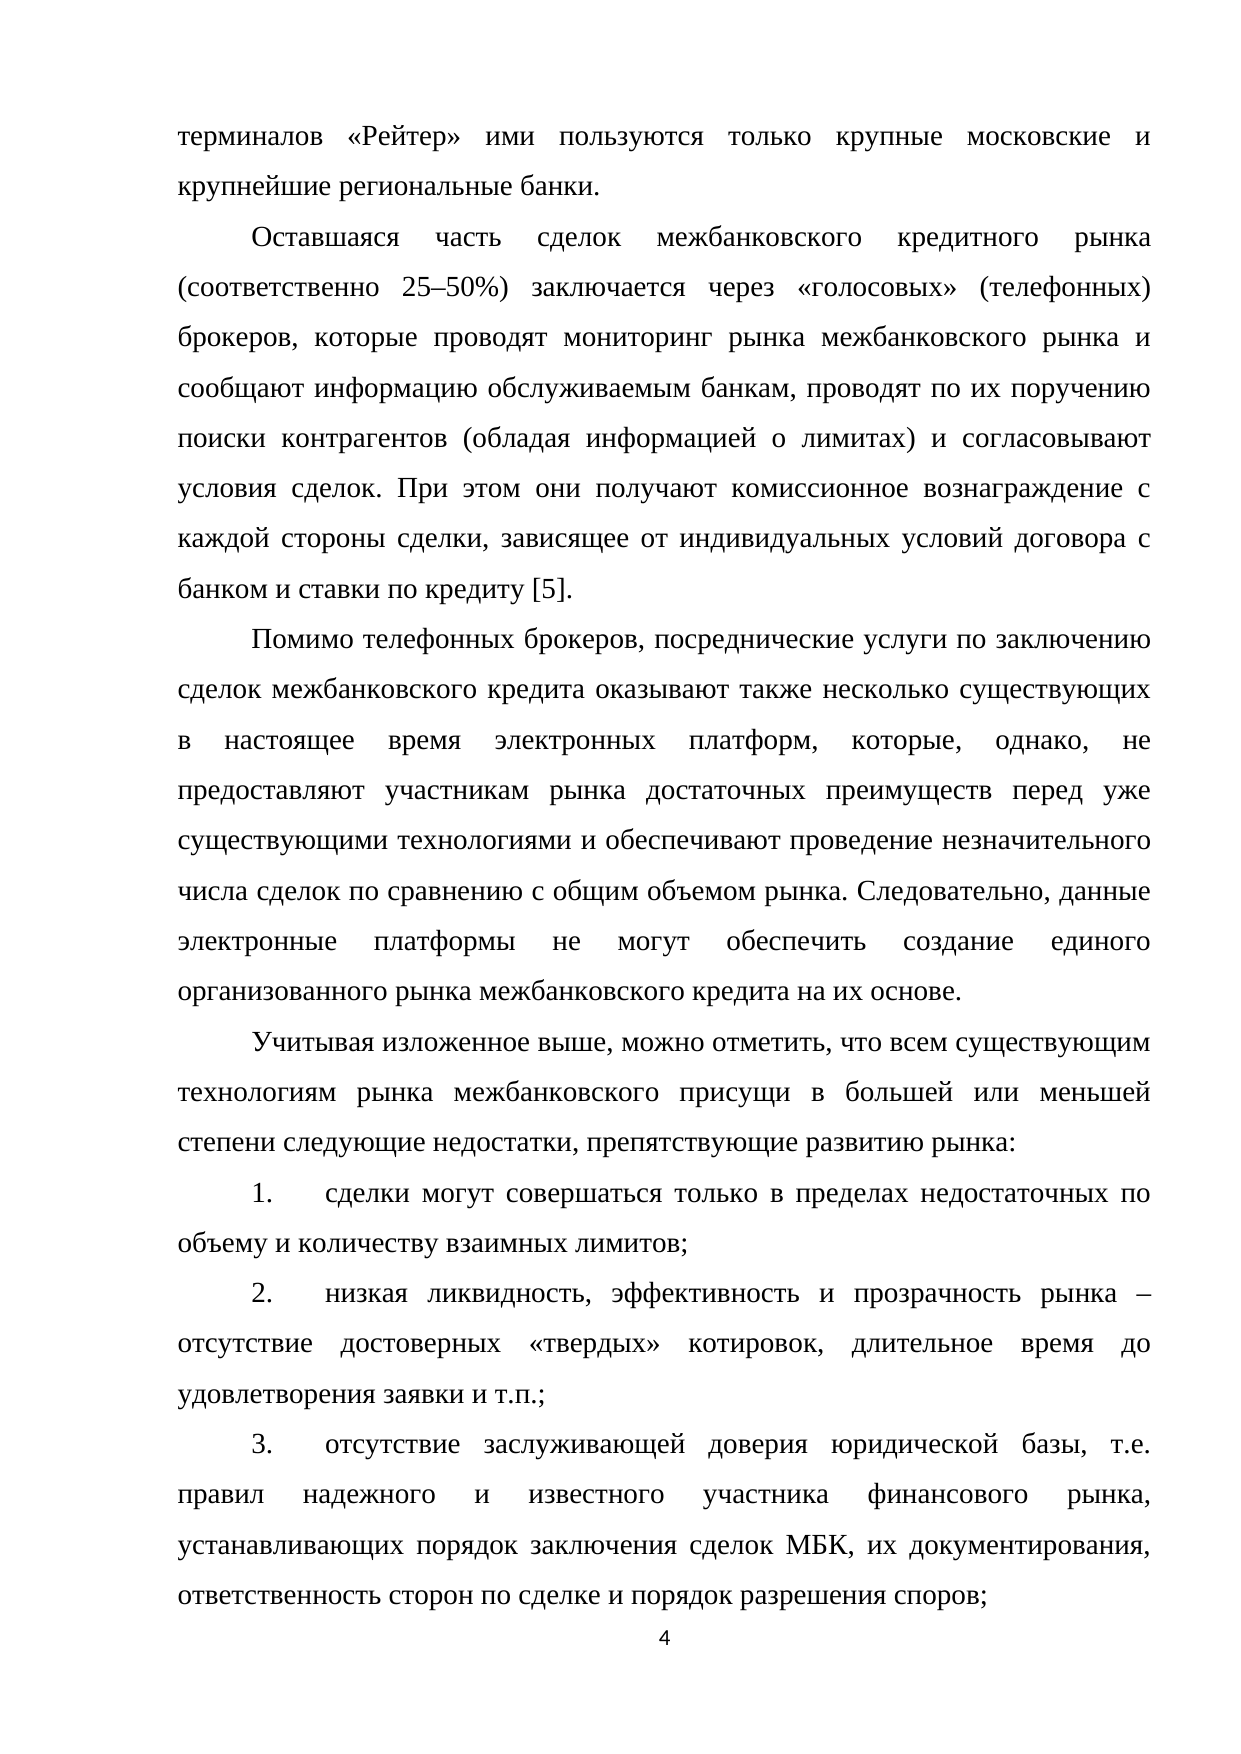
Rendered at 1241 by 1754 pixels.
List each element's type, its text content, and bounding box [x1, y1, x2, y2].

text Оставшаяся часть сделок межбанковского кредитного рынка (соответственно 25–50%) заключается через «голосовых» (телефонных) брокеров, которые проводят мониторинг рынка межбанковского рынка и сообщают информацию обслуживаемым банкам, проводят по их поручению поиски контрагентов (обладая информацией о лимитах) и согласовывают условия сделок. При этом они получают комиссионное вознаграждение с каждой стороны сделки, зависящее от индивидуальных условий договора с банком и ставки по кредиту [5]. [177, 219, 1152, 604]
list низкая ликвидность, эффективность и прозрачность рынка – отсутствие достоверных «твердых» котировок, длительное время до удовлетворения заявки и т.п.; [177, 1275, 1152, 1409]
list сделки могут совершаться только в пределах недостаточных по объему и количеству взаимных лимитов; [177, 1175, 1152, 1258]
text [177, 118, 1152, 202]
text Учитывая изложенное выше, можно отметить, что всем существующим технологиям рынка межбанковского присущи в большей или меньшей степени следующие недостатки, препятствующие развитию рынка: [177, 1024, 1152, 1158]
text Помимо телефонных брокеров, посреднические услуги по заключению сделок межбанковского кредита оказывают также несколько существующих в настоящее время электронных платформ, которые, однако, не предоставляют участникам рынка достаточных преимуществ перед уже существующими технологиями и обеспечивают проведение незначительного числа сделок по сравнению с общим объемом рынка. Следовательно, данные электронные платформы не могут обеспечить создание единого организованного рынка межбанковского кредита на их основе. [177, 621, 1152, 1007]
list отсутствие заслуживающей доверия юридической базы, т.е. правил надежного и известного участника финансового рынка, устанавливающих порядок заключения сделок МБК, их документирования, ответственность сторон по сделке и порядок разрешения споров; [177, 1426, 1152, 1611]
